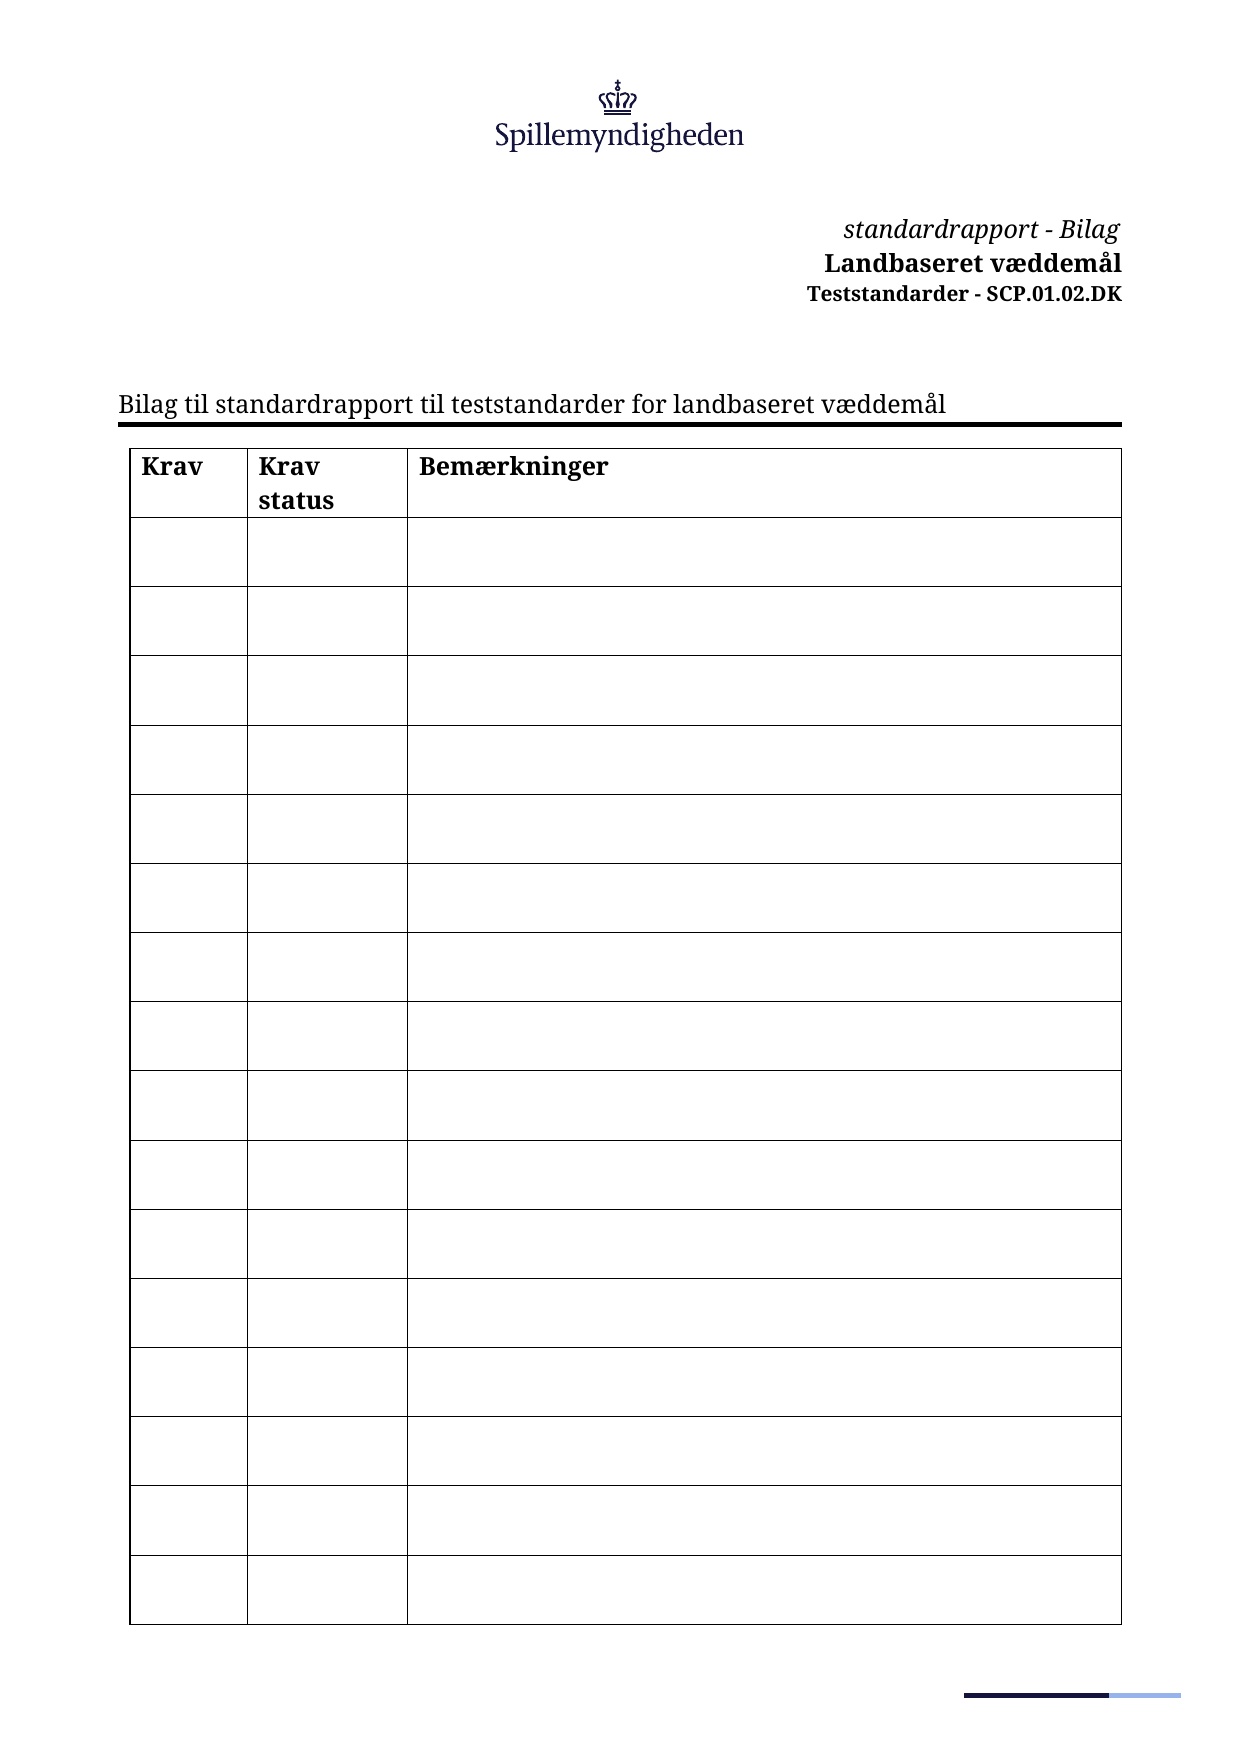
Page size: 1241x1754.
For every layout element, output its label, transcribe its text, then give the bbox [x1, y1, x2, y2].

table_cell [248, 518, 407, 586]
table_cell [248, 587, 407, 655]
table_cell [131, 933, 247, 1001]
table_cell [408, 795, 1121, 863]
table_cell [131, 1141, 247, 1209]
table_cell [408, 1556, 1121, 1624]
table_header Krav [131, 449, 247, 517]
table_cell [248, 864, 407, 932]
table_cell [408, 1210, 1121, 1278]
table_cell [408, 933, 1121, 1001]
text Landbaseret væddemål [118, 245, 1122, 279]
table_header Bemærkninger [408, 449, 1121, 517]
table_cell [248, 1279, 407, 1347]
table_cell [248, 1556, 407, 1624]
table_cell [131, 864, 247, 932]
table_cell [248, 1417, 407, 1485]
table_cell [131, 587, 247, 655]
table_cell [408, 1279, 1121, 1347]
table_cell [248, 1002, 407, 1070]
table_cell [248, 1348, 407, 1416]
table_cell [408, 518, 1121, 586]
table_header Krav status [248, 449, 407, 517]
table_cell [408, 656, 1121, 724]
table_cell [131, 1486, 247, 1554]
table_cell [248, 1071, 407, 1139]
text Bilag til standardrapport til teststandarder for landbaseret væddemål [118, 386, 1122, 422]
table_cell [408, 864, 1121, 932]
table_cell [248, 1486, 407, 1554]
table_cell [248, 1141, 407, 1209]
text Teststandarder - SCP.01.02.DK [118, 279, 1122, 308]
table_cell [248, 933, 407, 1001]
table_cell [131, 656, 247, 724]
table_cell [248, 656, 407, 724]
table_cell [408, 1002, 1121, 1070]
table_cell [131, 1556, 247, 1624]
table_cell [131, 1417, 247, 1485]
table_cell [131, 1348, 247, 1416]
table_cell [408, 1071, 1121, 1139]
table_cell [131, 1071, 247, 1139]
table_cell [408, 1348, 1121, 1416]
table_cell [408, 1417, 1121, 1485]
table_cell [248, 1210, 407, 1278]
table_cell [248, 726, 407, 794]
table_cell [131, 795, 247, 863]
table_cell [131, 1279, 247, 1347]
table_cell [248, 795, 407, 863]
table_cell [131, 726, 247, 794]
table_cell [408, 726, 1121, 794]
table_cell [408, 1141, 1121, 1209]
text standardrapport - Bilag [118, 211, 1122, 245]
table_cell [131, 1002, 247, 1070]
table_cell [408, 1486, 1121, 1554]
table_cell [131, 1210, 247, 1278]
table_cell [408, 587, 1121, 655]
table_cell [131, 518, 247, 586]
